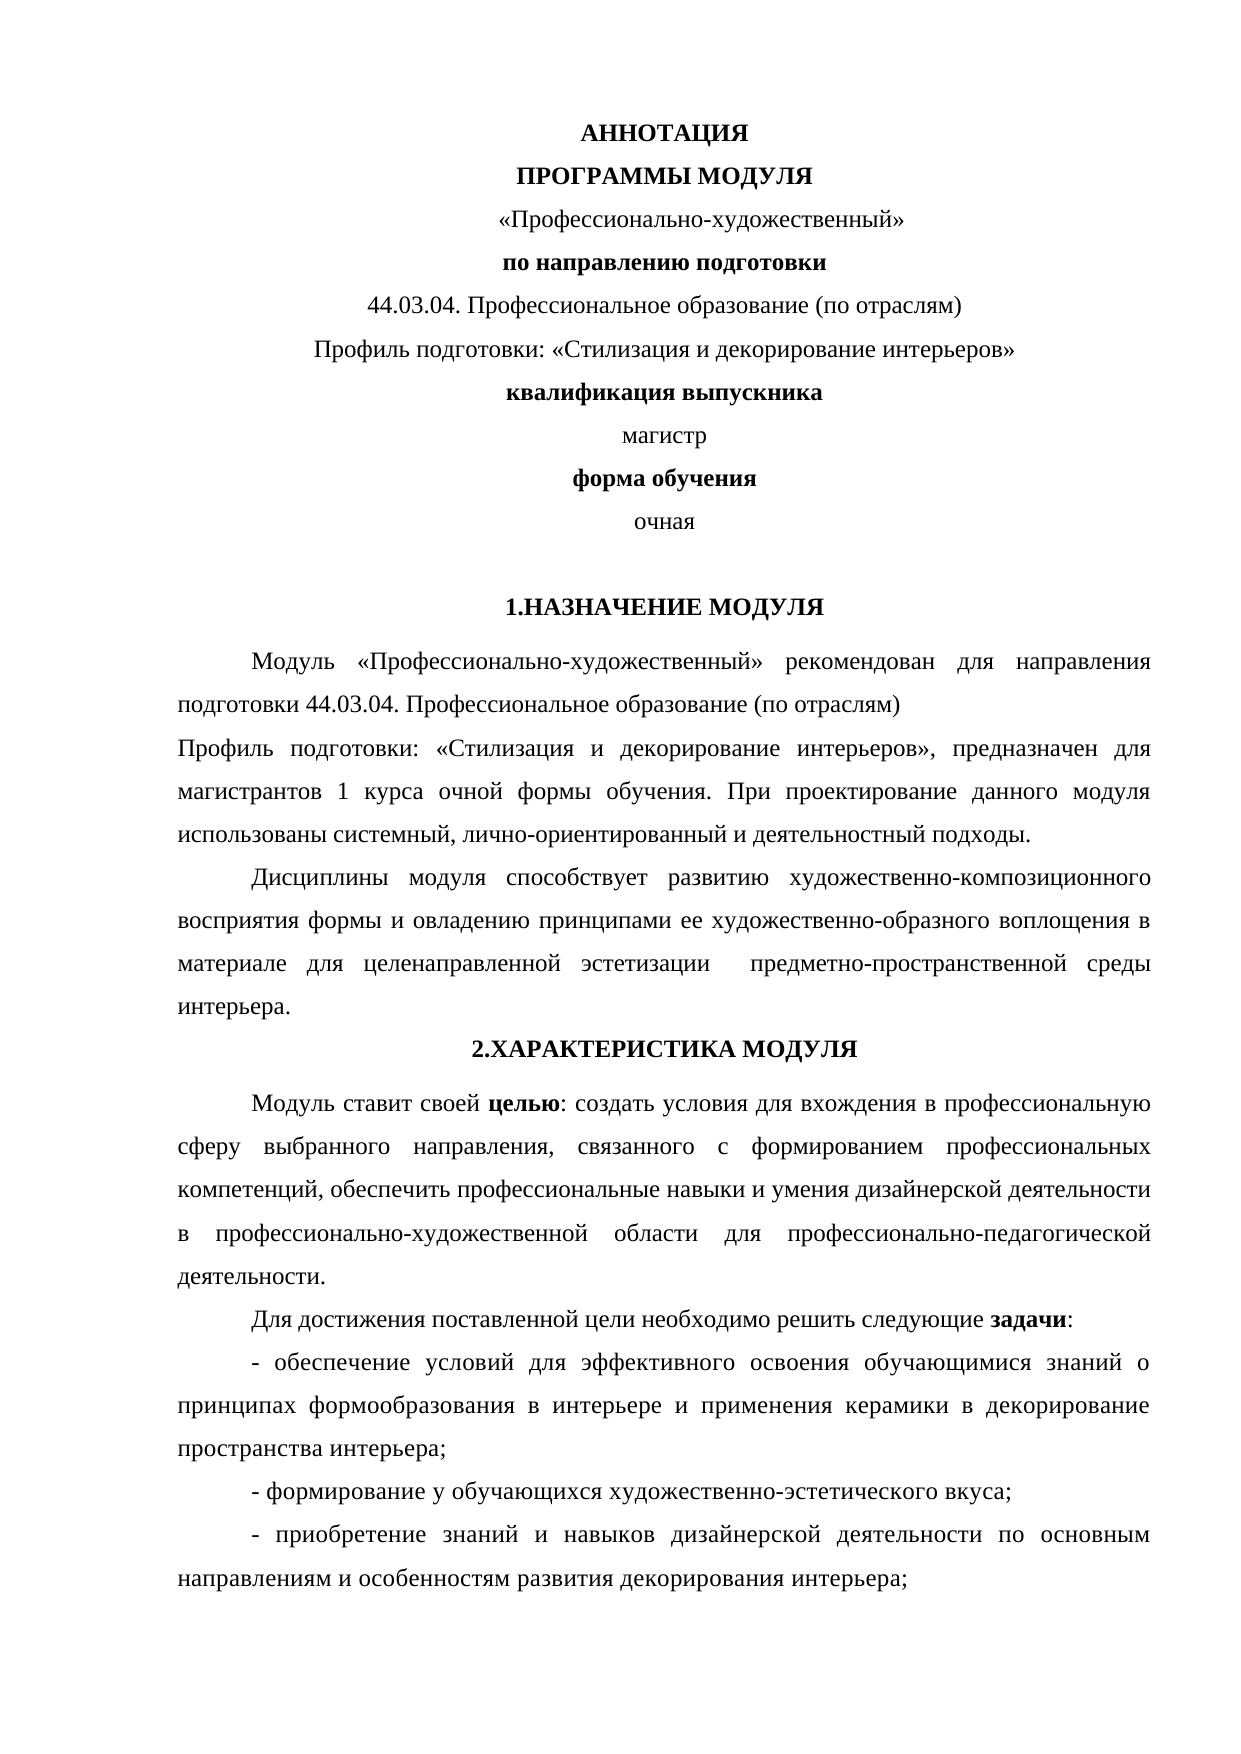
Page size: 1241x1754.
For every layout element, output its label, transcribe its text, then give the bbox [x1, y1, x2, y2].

text квалификация выпускника [177, 377, 1152, 406]
text 2.ХАРАКТЕРИСТИКА МОДУЛЯ [177, 1034, 1152, 1063]
text 1.НАЗНАЧЕНИЕ МОДУЛЯ [177, 592, 1152, 621]
text 44.03.04. Профессиональное образование (по отраслям) [177, 291, 1152, 319]
text Профиль подготовки: «Стилизация и декорирование интерьеров», предназначен для магистрантов 1 курса очной формы обучения. При проектирование данного модуля использованы системный, лично-ориентированный и деятельностный подходы. [177, 733, 1152, 848]
text Профиль подготовки: «Стилизация и декорирование интерьеров» [177, 334, 1152, 362]
text «Профессионально-художественный» [177, 204, 1152, 233]
text Для достижения поставленной цели необходимо решить следующие задачи: [177, 1304, 1152, 1333]
text ПРОГРАММЫ МОДУЛЯ [177, 161, 1152, 190]
text - приобретение знаний и навыков дизайнерской деятельности по основным направлениям и особенностям развития декорирования интерьера; [177, 1519, 1152, 1591]
text - формирование у обучающихся художественно-эстетического вкуса; [177, 1476, 1152, 1505]
text по направлению подготовки [177, 247, 1152, 276]
text - обеспечение условий для эффективного освоения обучающимися знаний о принципах формообразования в интерьере и применения керамики в декорирование пространства интерьера; [177, 1347, 1152, 1462]
text форма обучения [177, 463, 1152, 492]
text Модуль ставит своей целью: создать условия для вхождения в профессиональную сферу выбранного направления, связанного с формированием профессиональных компетенций, обеспечить профессиональные навыки и умения дизайнерской деятельности в профессионально-художественной области для профессионально-педагогической деятельности. [177, 1088, 1152, 1289]
text АННОТАЦИЯ [177, 118, 1152, 147]
text очная [177, 506, 1152, 535]
text Модуль «Профессионально-художественный» рекомендован для направления подготовки 44.03.04. Профессиональное образование (по отраслям) [177, 646, 1152, 718]
text Дисциплины модуля способствует развитию художественно-композиционного восприятия формы и овладению принципами ее художественно-образного воплощения в материале для целенаправленной эстетизации предметно-пространственной среды интерьера. [177, 862, 1152, 1020]
text магистр [177, 420, 1152, 449]
